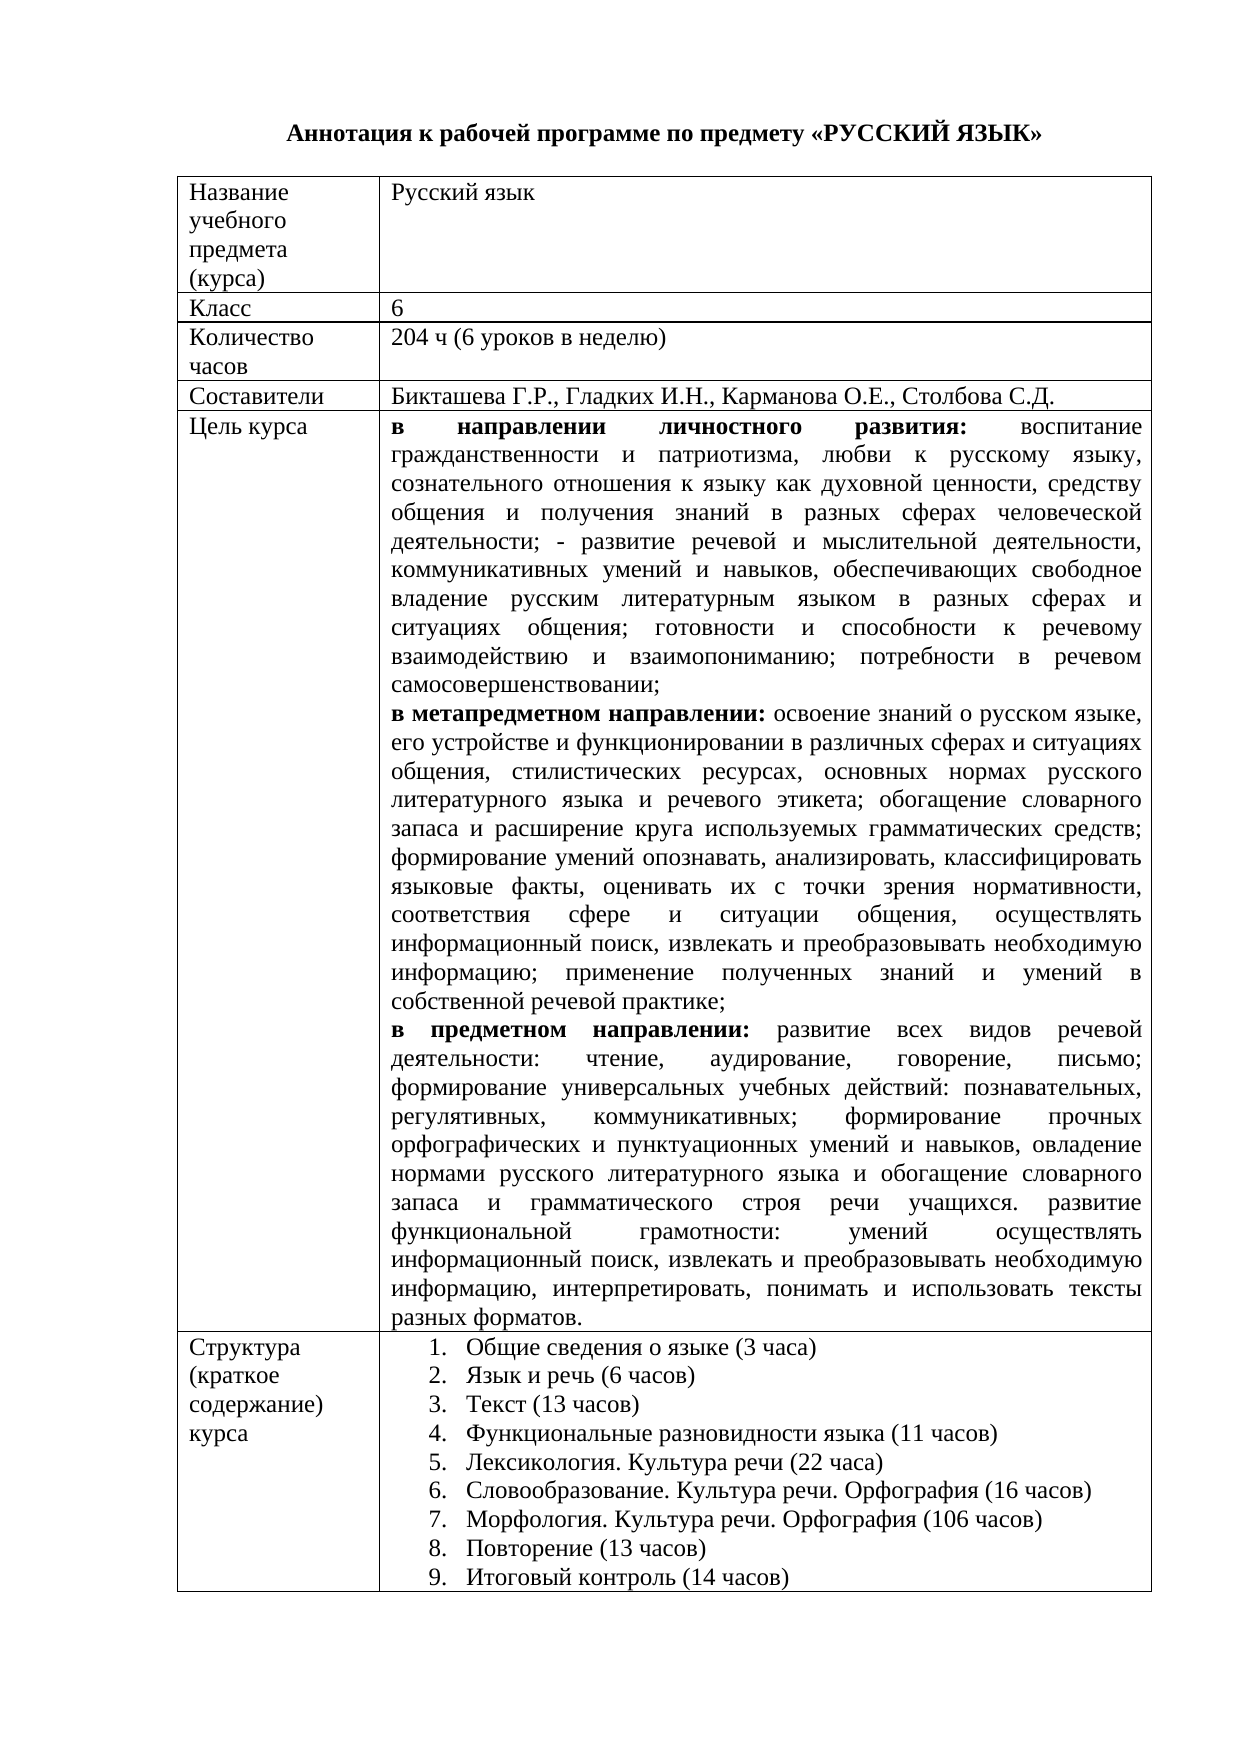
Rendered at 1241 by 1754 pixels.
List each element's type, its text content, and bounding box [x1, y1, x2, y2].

table_cell Бикташева Г.Р., Гладких И.Н., Карманова О.Е., Столбова С.Д. [380, 381, 1151, 410]
table_header Название учебного предмета (курса) [178, 177, 379, 292]
table_cell Количество часов [178, 323, 379, 380]
table_cell Класс [178, 293, 379, 321]
table_cell Цель курса [178, 411, 379, 1331]
table_cell Составители [178, 381, 379, 410]
table_header Русский язык [380, 177, 1151, 292]
table_cell Структура (краткое содержание) курса [178, 1332, 379, 1591]
table_cell 6 [380, 293, 1151, 321]
table_cell Общие сведения о языке (3 часа) Язык и речь (6 часов) Текст (13 часов) Функциональные разновидности языка (11 часов) Лексикология. Культура речи (22 часа) Словообразование. Культура речи. Орфография (16 часов) Морфология. Культура речи. Орфография (106 часов) Повторение (13 часов) Итоговый контроль (14 часов) [380, 1332, 1151, 1591]
table_cell 204 ч (6 уроков в неделю) [380, 323, 1151, 380]
text Аннотация к рабочей программе по предмету «РУССКИЙ ЯЗЫК» [177, 118, 1152, 147]
table_cell в направлении личностного развития: воспитание гражданственности и патриотизма, любви к русскому языку, сознательного отношения к языку как духовной ценности, средству общения и получения знаний в разных сферах человеческой деятельности; - развитие речевой и мыслительной деятельности, коммуникативных умений и навыков, обеспечивающих свободное владение русским литературным языком в разных сферах и ситуациях общения; готовности и способности к речевому взаимодействию и взаимопониманию; потребности в речевом самосовершенствовании; в метапредметном направлении: освоение знаний о русском языке, его устройстве и функционировании в различных сферах и ситуациях общения, стилистических ресурсах, основных нормах русского литературного языка и речевого этикета; обогащение словарного запаса и расширение круга используемых грамматических средств; формирование умений опознавать, анализировать, классифицировать языковые факты, оценивать их с точки зрения нормативности, соответствия сфере и ситуации общения, осуществлять информационный поиск, извлекать и преобразовывать необходимую информацию; применение полученных знаний и умений в собственной речевой практике; в предметном направлении: развитие всех видов речевой деятельности: чтение, аудирование, говорение, письмо; формирование универсальных учебных действий: познавательных, регулятивных, коммуникативных; формирование прочных орфографических и пунктуационных умений и навыков, овладение нормами русского литературного языка и обогащение словарного запаса и грамматического строя речи учащихся. развитие функциональной грамотности: умений осуществлять информационный поиск, извлекать и преобразовывать необходимую информацию, интерпретировать, понимать и использовать тексты разных форматов. [380, 411, 1151, 1331]
